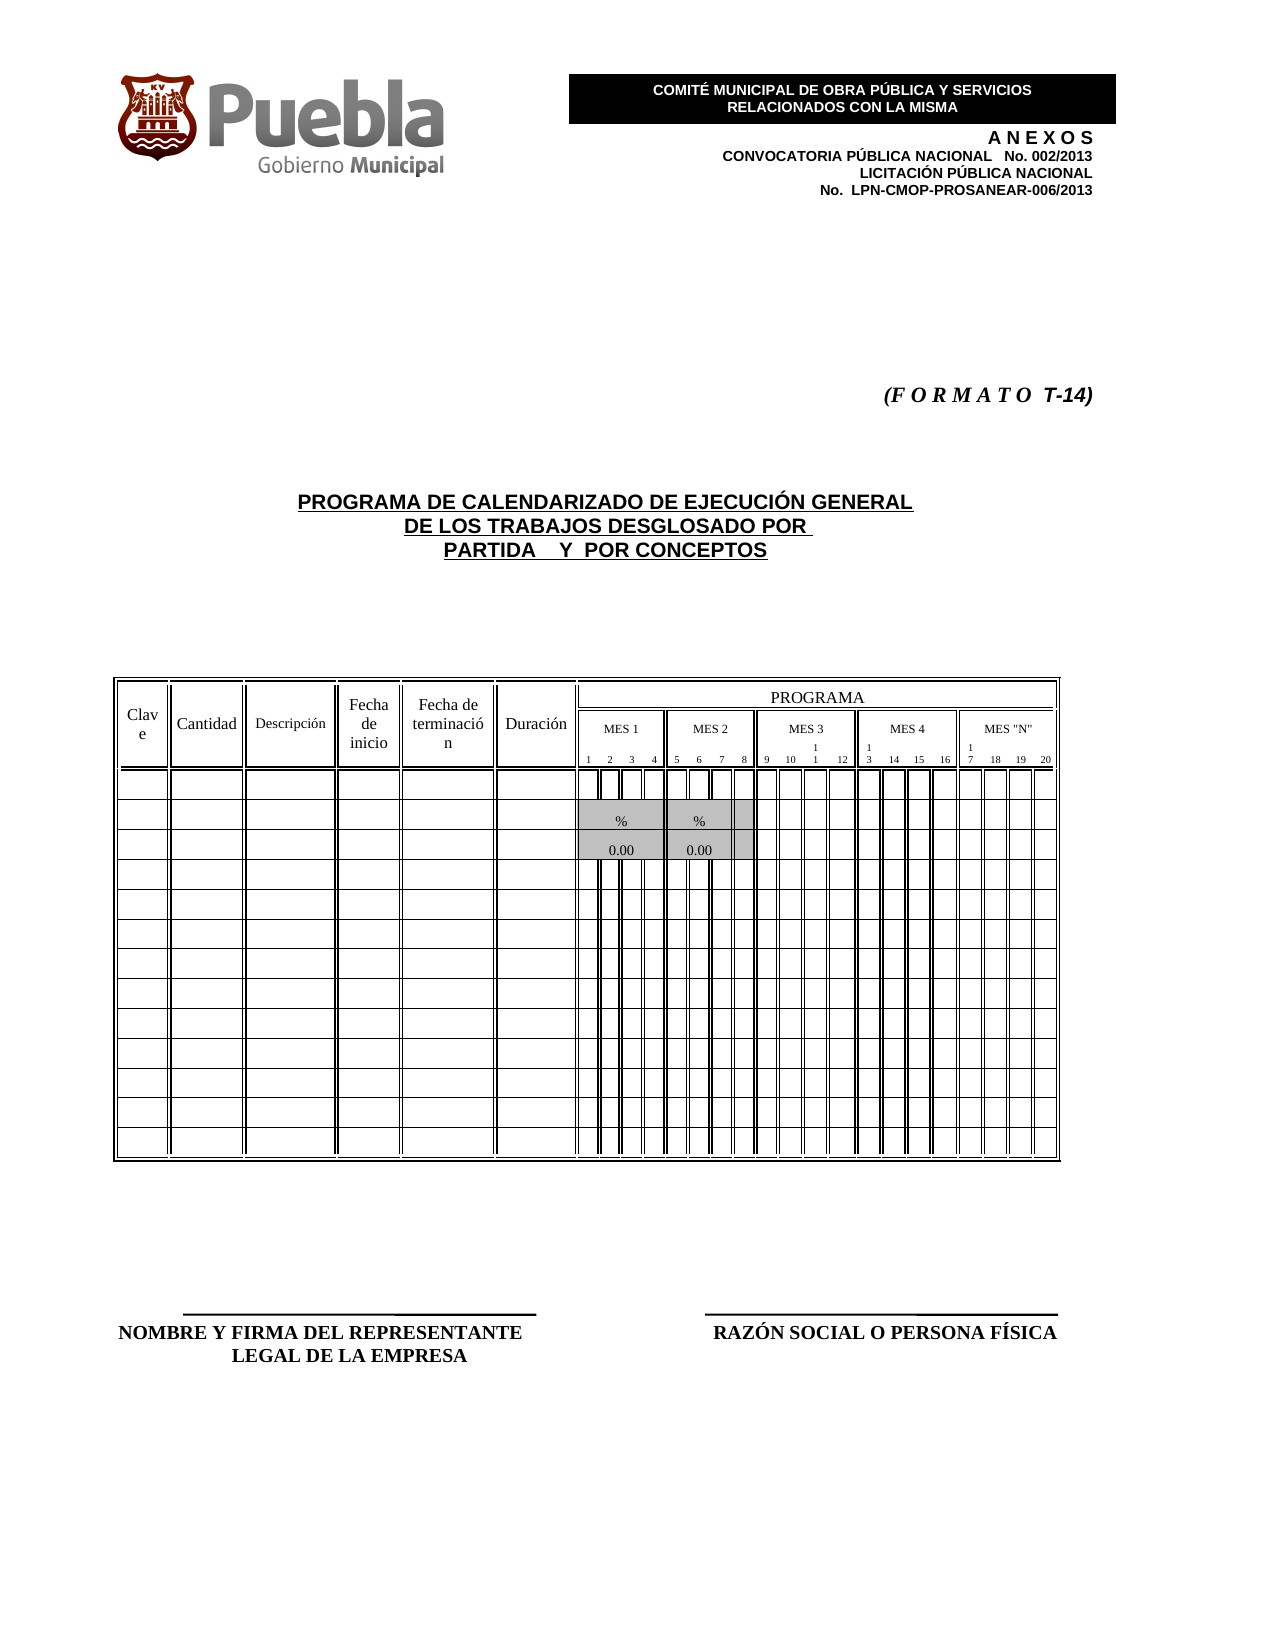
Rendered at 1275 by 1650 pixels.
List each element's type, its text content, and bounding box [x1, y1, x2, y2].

table_cell [602, 1098, 618, 1127]
table_cell [758, 920, 776, 948]
table_cell 0.00 [579, 830, 663, 859]
table_cell [859, 800, 879, 829]
table_cell [1035, 1069, 1056, 1097]
table_cell [247, 1009, 334, 1038]
table_cell [1035, 920, 1056, 948]
table_cell [735, 1039, 753, 1067]
table_cell [118, 860, 167, 889]
table_header PROGRAMA [577, 681, 1056, 707]
table_cell [579, 920, 597, 948]
table_cell % [668, 800, 731, 829]
table_cell [735, 1098, 753, 1127]
table_cell [498, 771, 575, 799]
table_cell [735, 860, 753, 889]
table_cell [118, 1069, 167, 1097]
table_cell [934, 890, 956, 918]
table_cell [735, 830, 753, 859]
table_cell [668, 1069, 686, 1097]
table_cell [1035, 1009, 1056, 1038]
table_cell [985, 949, 1006, 978]
table_cell [713, 979, 731, 1008]
table_cell [909, 1039, 929, 1067]
table_cell [1035, 830, 1056, 859]
table_cell [960, 920, 981, 948]
table_cell [247, 920, 334, 948]
table_cell [859, 949, 879, 978]
table_cell [668, 1098, 686, 1127]
table_cell [1033, 766, 1058, 799]
table_cell [1035, 1039, 1056, 1067]
table_cell [960, 771, 981, 799]
table_cell [403, 1009, 493, 1038]
table_cell [884, 771, 904, 799]
table_cell 2 [600, 736, 620, 766]
table_cell [713, 1098, 731, 1127]
table_header Fecha de inicio [337, 678, 401, 766]
table_cell [403, 771, 493, 799]
table_cell [985, 920, 1006, 948]
table_cell [735, 920, 753, 948]
table_cell [498, 1009, 575, 1038]
table_cell 17 [960, 736, 983, 766]
table_cell [828, 1128, 856, 1157]
table_cell [623, 979, 641, 1008]
table_cell [805, 949, 826, 978]
table_cell [1010, 771, 1031, 799]
table_cell [645, 1098, 663, 1127]
table_cell 16 [931, 736, 956, 766]
table_cell [830, 979, 854, 1008]
table_cell [247, 771, 334, 799]
table_cell [339, 920, 399, 948]
table_cell [713, 949, 731, 978]
table_cell [602, 920, 618, 948]
table_cell [403, 1069, 493, 1097]
table_cell [755, 1128, 778, 1157]
table_cell [339, 949, 399, 978]
table_cell [401, 1128, 495, 1157]
table_cell [960, 1009, 981, 1038]
table_cell [805, 920, 826, 948]
table_cell [172, 1098, 242, 1127]
table_cell [1010, 1039, 1031, 1067]
table_cell [830, 1069, 854, 1097]
table_cell [934, 949, 956, 978]
table_cell [1035, 949, 1056, 978]
table_cell [172, 771, 242, 799]
table_cell [884, 800, 904, 829]
table_cell [780, 771, 801, 799]
table_cell [958, 1128, 983, 1157]
table_cell [118, 979, 167, 1008]
table_cell [623, 1069, 641, 1097]
table_cell [668, 920, 686, 948]
table_cell [118, 949, 167, 978]
table_cell [960, 830, 981, 859]
table_cell [1008, 1128, 1033, 1157]
table_cell MES 4 [859, 711, 956, 736]
table_cell [780, 920, 801, 948]
table_cell [172, 830, 242, 859]
table_cell [1035, 800, 1056, 829]
table_cell [579, 1098, 597, 1127]
table_cell [339, 1009, 399, 1038]
table_cell 12 [828, 736, 854, 766]
table_cell [960, 1069, 981, 1097]
table_cell 15 [906, 736, 931, 766]
table_cell [830, 1098, 854, 1127]
text DE LOS TRABAJOS DESGLOSADO POR [118, 514, 1092, 538]
table_cell [623, 1009, 641, 1038]
table_cell [498, 830, 575, 859]
table_cell [985, 1009, 1006, 1038]
table_cell [713, 771, 731, 799]
table_header Duración [495, 678, 577, 766]
table_cell [339, 1098, 399, 1127]
table_cell [805, 1098, 826, 1127]
table_cell [579, 1039, 597, 1067]
table_cell [172, 979, 242, 1008]
table_cell [758, 1098, 776, 1127]
table_cell [623, 920, 641, 948]
table_cell 9 [758, 736, 778, 766]
table_cell [577, 1128, 599, 1157]
table_cell [713, 890, 731, 918]
table_cell [247, 1069, 334, 1097]
table_cell [600, 1128, 620, 1157]
table_cell [778, 1128, 803, 1157]
table_cell [665, 1128, 688, 1157]
table_cell [690, 771, 708, 799]
table_cell [884, 1069, 904, 1097]
table_cell 11 [803, 736, 828, 766]
table_cell [116, 766, 169, 799]
table_cell [805, 800, 826, 829]
table_cell [668, 1009, 686, 1038]
table_cell [602, 1069, 618, 1097]
table_cell [645, 1039, 663, 1067]
table_cell [960, 1098, 981, 1127]
table_cell [339, 979, 399, 1008]
table_cell 4 [643, 736, 663, 766]
table_cell [403, 1098, 493, 1127]
table_cell [985, 800, 1006, 829]
table_cell 19 [1008, 736, 1033, 766]
table_cell [780, 1098, 801, 1127]
table_cell [602, 771, 618, 799]
table_cell [403, 830, 493, 859]
table_cell [498, 890, 575, 918]
table_cell [579, 771, 597, 799]
table_cell MES 3 [758, 711, 854, 736]
table_cell [934, 1009, 956, 1038]
table_cell [934, 979, 956, 1008]
table_cell [620, 1128, 643, 1157]
table_cell [859, 1098, 879, 1127]
table_cell [118, 1009, 167, 1038]
table_cell [780, 890, 801, 918]
table_cell [735, 771, 753, 799]
table_cell [859, 830, 879, 859]
table_cell 14 [881, 736, 906, 766]
table_cell [668, 949, 686, 978]
table_cell [830, 890, 854, 918]
table_cell [1010, 920, 1031, 948]
table_cell [960, 890, 981, 918]
table_cell [403, 949, 493, 978]
table_cell [498, 1039, 575, 1067]
table_cell [688, 1128, 710, 1157]
table_cell [780, 979, 801, 1008]
table_cell [623, 1039, 641, 1067]
table_cell [909, 1069, 929, 1097]
table_cell [780, 860, 801, 889]
table_cell % [579, 800, 663, 829]
table_cell [934, 920, 956, 948]
table_cell [859, 771, 879, 799]
table_cell [909, 1098, 929, 1127]
table_cell [1010, 1009, 1031, 1038]
table_cell [884, 830, 904, 859]
table_cell [1010, 800, 1031, 829]
table_cell [247, 1098, 334, 1127]
table_cell [909, 771, 929, 799]
table_cell [645, 1069, 663, 1097]
table_cell [758, 890, 776, 918]
table_cell [985, 830, 1006, 859]
table_cell [758, 830, 776, 859]
table_cell [934, 1039, 956, 1067]
table_cell [934, 800, 956, 829]
table_cell [247, 979, 334, 1008]
table_cell [247, 890, 334, 918]
table_cell [960, 1039, 981, 1067]
table_cell [985, 1039, 1006, 1067]
table_cell [690, 1039, 708, 1067]
table_cell [172, 1069, 242, 1097]
table_cell [780, 1069, 801, 1097]
table_cell [909, 949, 929, 978]
table_cell [498, 949, 575, 978]
table_cell 20 [1033, 736, 1056, 766]
table_cell [1010, 979, 1031, 1008]
table_cell [780, 949, 801, 978]
table_cell [780, 1039, 801, 1067]
table_cell [172, 949, 242, 978]
table_cell [758, 860, 776, 889]
table_cell [758, 800, 776, 829]
table_cell [579, 1069, 597, 1097]
table_cell [1010, 830, 1031, 859]
table_cell [498, 800, 575, 829]
table_cell [645, 890, 663, 918]
table_cell 8 [733, 736, 753, 766]
table_header Clave [116, 678, 169, 766]
table_cell [881, 1128, 906, 1157]
table_cell [118, 1128, 169, 1157]
table_cell [645, 1009, 663, 1038]
table_cell [645, 979, 663, 1008]
table_cell [668, 1039, 686, 1067]
table_cell [498, 979, 575, 1008]
table_cell [805, 771, 826, 799]
table_cell [985, 1098, 1006, 1127]
table_cell MES "N" [958, 707, 1058, 736]
table_cell [579, 860, 597, 889]
table_cell [960, 979, 981, 1008]
table_cell [830, 830, 854, 859]
table_cell 7 [710, 736, 733, 766]
table_cell [713, 1039, 731, 1067]
table_cell [118, 890, 167, 918]
table_cell [247, 949, 334, 978]
table_cell [713, 920, 731, 948]
table_cell [645, 949, 663, 978]
table_cell [710, 1128, 733, 1157]
table_cell [623, 771, 641, 799]
table_cell [623, 949, 641, 978]
table_cell [1035, 1098, 1056, 1127]
table_cell [690, 890, 708, 918]
table_cell [758, 1069, 776, 1097]
table_cell [645, 860, 663, 889]
table_cell [805, 860, 826, 889]
table_cell [805, 1039, 826, 1067]
table_cell [339, 890, 399, 918]
table_cell [884, 920, 904, 948]
table_cell [244, 1128, 337, 1157]
table_cell [690, 1069, 708, 1097]
table_cell [668, 860, 686, 889]
table_cell [602, 860, 618, 889]
table_cell [830, 920, 854, 948]
table_cell [859, 1039, 879, 1067]
table_cell [403, 890, 493, 918]
table_cell [247, 860, 334, 889]
table_cell [983, 1128, 1008, 1157]
table_cell [403, 979, 493, 1008]
table_cell [780, 1009, 801, 1038]
table_cell 13 [859, 736, 881, 766]
table_cell [645, 771, 663, 799]
table_cell [735, 890, 753, 918]
table_cell [859, 920, 879, 948]
table_cell [690, 949, 708, 978]
table_cell [690, 920, 708, 948]
table_cell [985, 890, 1006, 918]
table_cell [830, 1009, 854, 1038]
table_cell [713, 1069, 731, 1097]
table_cell [884, 890, 904, 918]
table_cell MES 2 [668, 711, 753, 736]
table_cell [859, 1069, 879, 1097]
table_cell [713, 860, 731, 889]
table_cell [498, 1098, 575, 1127]
table_cell [339, 860, 399, 889]
table_cell [602, 1009, 618, 1038]
table_header Fecha de terminación [401, 678, 495, 766]
table_cell [805, 979, 826, 1008]
table_cell [830, 860, 854, 889]
table_cell [758, 1039, 776, 1067]
table_cell [118, 920, 167, 948]
table_cell [623, 860, 641, 889]
table_cell [884, 1009, 904, 1038]
table_cell [172, 890, 242, 918]
table_cell [985, 1069, 1006, 1097]
table_cell [909, 890, 929, 918]
table_cell [830, 949, 854, 978]
table_header Cantidad [169, 678, 244, 766]
table_cell [1035, 890, 1056, 918]
picture [118, 73, 444, 177]
table_cell [780, 800, 801, 829]
table_cell [172, 860, 242, 889]
table_cell [1010, 1069, 1031, 1097]
text LEGAL DE [118, 1344, 1092, 1367]
table_cell [830, 1039, 854, 1067]
table_cell [934, 1098, 956, 1127]
table_cell [690, 1098, 708, 1127]
table_cell [498, 1069, 575, 1097]
table_cell [758, 949, 776, 978]
text (F O R M A T O T-14) [118, 382, 1092, 407]
table_cell [579, 949, 597, 978]
table_cell [735, 1009, 753, 1038]
table_cell [623, 1098, 641, 1127]
table_cell [934, 1069, 956, 1097]
table_cell [668, 890, 686, 918]
table_cell [602, 949, 618, 978]
text PARTIDA Y POR CONCEPTOS [118, 538, 1092, 562]
table_cell [909, 1009, 929, 1038]
table_cell 6 [688, 736, 710, 766]
table_cell [830, 771, 854, 799]
table_cell [909, 979, 929, 1008]
table_cell [805, 1069, 826, 1097]
table_cell [859, 979, 879, 1008]
table_cell [579, 1009, 597, 1038]
table_cell [668, 771, 686, 799]
table_cell [247, 830, 334, 859]
table_cell [884, 1098, 904, 1127]
table_cell [735, 800, 753, 829]
table_cell [169, 1128, 244, 1157]
table_cell [172, 1039, 242, 1067]
table_cell [909, 860, 929, 889]
table_cell [339, 1069, 399, 1097]
table_cell 5 [668, 736, 688, 766]
table_cell [1033, 1128, 1056, 1157]
table_cell [856, 1128, 881, 1157]
table_cell 3 [620, 736, 643, 766]
table_cell [884, 949, 904, 978]
table_cell [403, 860, 493, 889]
table_cell [1010, 1098, 1031, 1127]
table_cell [247, 1039, 334, 1067]
table_cell [805, 1009, 826, 1038]
table_cell [931, 1128, 958, 1157]
table_cell [859, 890, 879, 918]
table_cell [579, 979, 597, 1008]
table_cell [403, 800, 493, 829]
table_cell 0.00 [668, 830, 731, 859]
table_cell 10 [778, 736, 803, 766]
table_cell [247, 800, 334, 829]
table_cell [172, 920, 242, 948]
table_cell [758, 771, 776, 799]
table_cell [1010, 890, 1031, 918]
table_cell [884, 979, 904, 1008]
table_cell [934, 771, 956, 799]
table_cell [859, 860, 879, 889]
table_cell [339, 830, 399, 859]
table_cell [1010, 949, 1031, 978]
table_cell [735, 1069, 753, 1097]
table_cell [960, 860, 981, 889]
table_cell [960, 949, 981, 978]
table_cell [645, 920, 663, 948]
table_cell [713, 1009, 731, 1038]
table_cell [403, 920, 493, 948]
table_cell [985, 771, 1006, 799]
table_cell [803, 1128, 828, 1157]
table_cell 18 [983, 736, 1008, 766]
text PROGRAMA DE CALENDARIZADO DE EJECUCIÓN GENERAL [118, 490, 1092, 514]
table_cell [1010, 860, 1031, 889]
table_cell [884, 1039, 904, 1067]
table_cell [985, 860, 1006, 889]
table_cell [602, 890, 618, 918]
table_cell [602, 979, 618, 1008]
table_cell [339, 1039, 399, 1067]
table_cell [735, 949, 753, 978]
table_cell [909, 830, 929, 859]
table_cell 1 [579, 736, 599, 766]
table_cell [337, 1128, 401, 1157]
table_cell [623, 890, 641, 918]
table_cell [118, 1039, 167, 1067]
table_cell [172, 1009, 242, 1038]
table_cell [805, 830, 826, 859]
table_cell [495, 1128, 577, 1157]
table_cell [1035, 979, 1056, 1008]
table_cell [403, 1039, 493, 1067]
table_cell [1035, 860, 1056, 889]
table_cell [906, 1128, 931, 1157]
table_cell [118, 830, 167, 859]
table_cell [735, 979, 753, 1008]
table_cell [668, 979, 686, 1008]
table_cell [498, 860, 575, 889]
table_cell [498, 920, 575, 948]
table_cell [690, 979, 708, 1008]
table_cell [934, 860, 956, 889]
table_cell [934, 830, 956, 859]
table_cell [909, 800, 929, 829]
table_cell [909, 920, 929, 948]
table_cell [758, 1009, 776, 1038]
table_cell [690, 860, 708, 889]
table_cell [339, 800, 399, 829]
table_header Descripción [244, 678, 337, 766]
table_cell [830, 800, 854, 829]
table_cell MES 1 [579, 711, 663, 736]
table_cell [690, 1009, 708, 1038]
text NOMBRE Y FIRMA DEL REPRESENTANTE RAZÓN SOCIAL O PERSONA FÍSICA [118, 1321, 1092, 1344]
table_cell [884, 860, 904, 889]
table_cell [805, 890, 826, 918]
table_cell [859, 1009, 879, 1038]
table_cell [733, 1128, 755, 1157]
table_cell [780, 830, 801, 859]
table_cell [758, 979, 776, 1008]
table_cell [118, 1098, 167, 1127]
table_cell [985, 979, 1006, 1008]
table_cell [579, 890, 597, 918]
table_cell [602, 1039, 618, 1067]
table_cell [960, 800, 981, 829]
table_cell [172, 800, 242, 829]
table_cell [643, 1128, 665, 1157]
table_cell [339, 771, 399, 799]
table_cell [118, 800, 167, 829]
